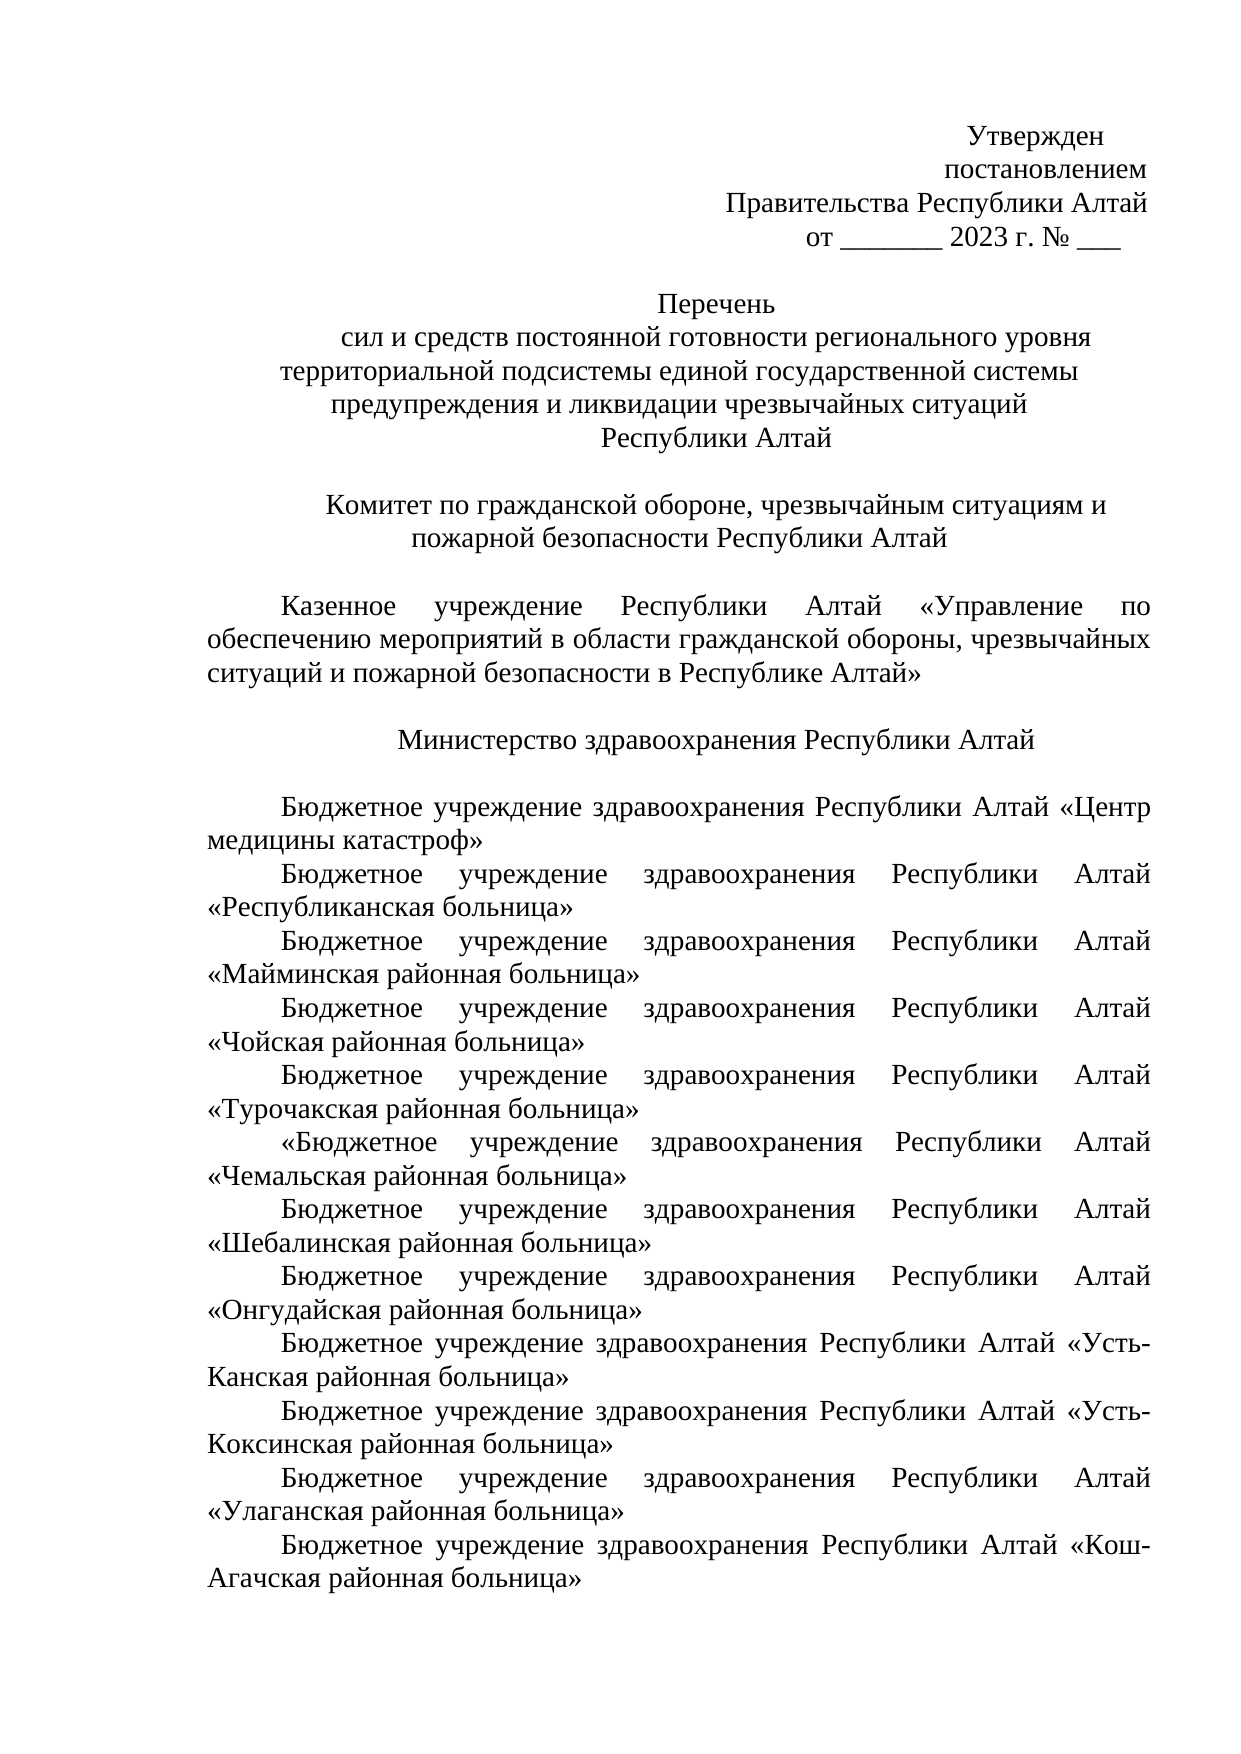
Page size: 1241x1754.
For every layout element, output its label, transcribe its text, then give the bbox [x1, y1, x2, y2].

text Бюджетное учреждение здравоохранения Республики Алтай «Республиканская больница» [207, 856, 1152, 923]
text «Бюджетное учреждение здравоохранения Республики Алтай «Чемальская районная больница» [207, 1124, 1152, 1191]
text от _______ 2023 г. № ___ [207, 219, 1152, 252]
text Перечень [207, 286, 1152, 319]
text Казенное учреждение Республики Алтай «Управление по обеспечению мероприятий в области гражданской обороны, чрезвычайных ситуаций и пожарной безопасности в Республике Алтай» [207, 588, 1152, 688]
text Бюджетное учреждение здравоохранения Республики Алтай «Центр медицины катастроф» [207, 789, 1152, 856]
text Бюджетное учреждение здравоохранения Республики Алтай «Усть-Канская районная больница» [207, 1326, 1152, 1393]
text постановлением [207, 152, 1152, 185]
text сил и средств постоянной готовности регионального уровня территориальной подсистемы единой государственной системы предупреждения и ликвидации чрезвычайных ситуаций [207, 319, 1152, 420]
text Бюджетное учреждение здравоохранения Республики Алтай «Турочакская районная больница» [207, 1057, 1152, 1124]
text Бюджетное учреждение здравоохранения Республики Алтай «Онгудайская районная больница» [207, 1258, 1152, 1326]
text Министерство здравоохранения Республики Алтай [207, 722, 1152, 755]
text Бюджетное учреждение здравоохранения Республики Алтай «Улаганская районная больница» [207, 1460, 1152, 1527]
text Комитет по гражданской обороне, чрезвычайным ситуациям и пожарной безопасности Республики Алтай [207, 487, 1152, 554]
text Бюджетное учреждение здравоохранения Республики Алтай «Усть-Коксинская районная больница» [207, 1393, 1152, 1460]
text Утвержден [207, 118, 1152, 152]
text Бюджетное учреждение здравоохранения Республики Алтай «Майминская районная больница» [207, 923, 1152, 990]
text Правительства Республики Алтай [207, 185, 1152, 219]
text Бюджетное учреждение здравоохранения Республики Алтай «Чойская районная больница» [207, 990, 1152, 1057]
text Бюджетное учреждение здравоохранения Республики Алтай «Шебалинская районная больница» [207, 1191, 1152, 1258]
text Республики Алтай [207, 420, 1152, 453]
text Бюджетное учреждение здравоохранения Республики Алтай «Кош-Агачская районная больница» [207, 1527, 1152, 1594]
